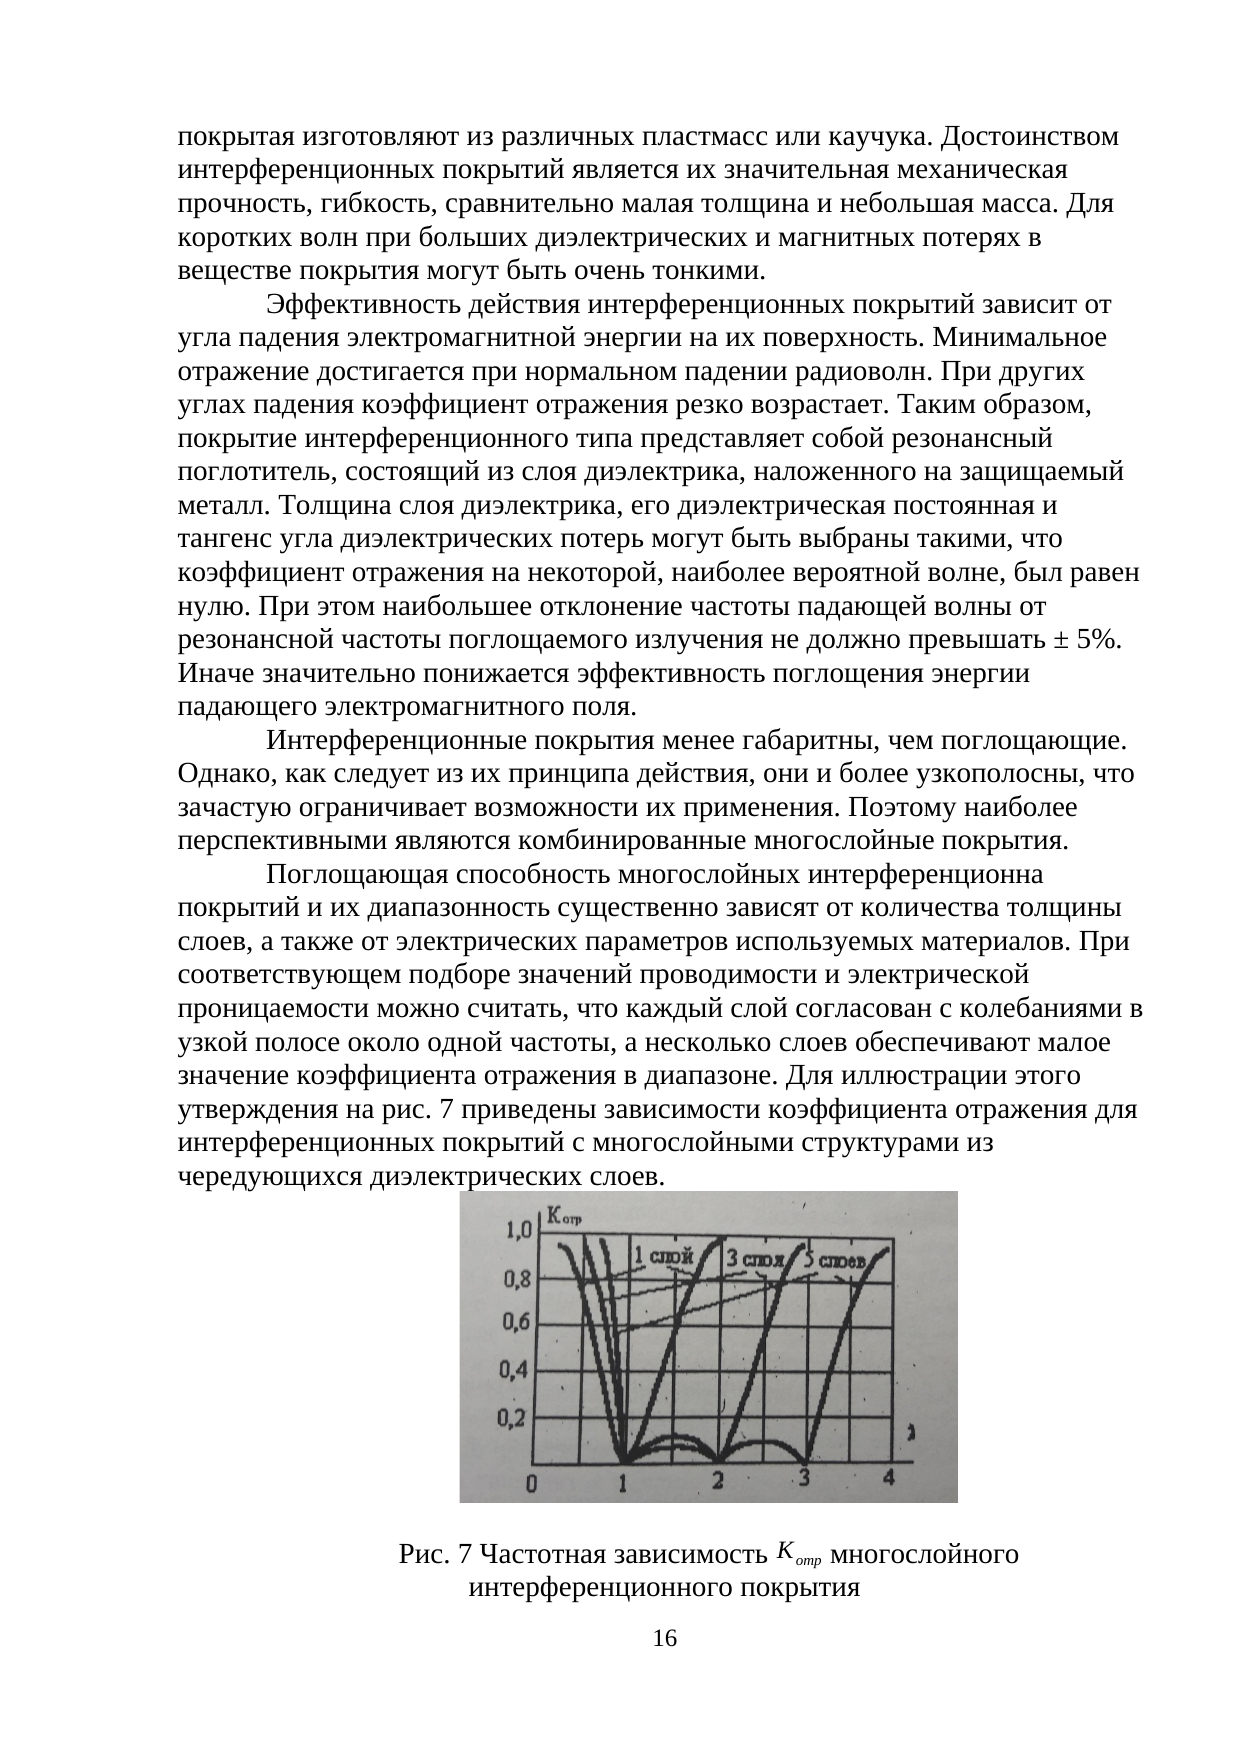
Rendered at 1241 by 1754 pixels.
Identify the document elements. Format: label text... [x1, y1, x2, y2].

text Интерференционные покрытия менее габаритны, чем поглощающие. Однако, как следует из их принципа действия, они и более узкополосны, что зачастую ограничивает возможности их применения. Поэтому наиболее перспективными являются комбинированные многослойные покрытия. [177, 722, 1152, 856]
text Рис. 7 Частотная зависимость многослойного интерференционного покрытия [177, 1536, 1152, 1603]
text Поглощающая способность многослойных интерференционна покрытий и их диапазонность существенно зависят от количества толщины слоев, а также от электрических параметров используемых материалов. При соответствующем подборе значений проводимости и электрической проницаемости можно считать, что каждый слой согласован с колебаниями в узкой полосе около одной частоты, а несколько слоев обеспечивают малое значение коэффициента отражения в диапазоне. Для иллюстрации этого утверждения на рис. 7 приведены зависимости коэффициента отражения для интерференционных покрытий с многослойными структурами из чередующихся диэлектрических слоев. [177, 856, 1152, 1191]
text Эффективность действия интерференционных покрытий зависит от угла падения электромагнитной энергии на их поверхность. Минимальное отражение достигается при нормальном падении радиоволн. При других углах падения коэффициент отражения резко возрастает. Таким образом, покрытие интерференционного типа представляет собой резонансный поглотитель, состоящий из слоя диэлектрика, наложенного на защищаемый металл. Толщина слоя диэлектрика, его диэлектрическая постоянная и тангенс угла диэлектрических потерь могут быть выбраны такими, что коэффициент отражения на некоторой, наиболее вероятной волне, был равен нулю. При этом наибольшее отклонение частоты падающей волны от резонансной частоты поглощаемого излучения не должно превышать ± 5%. Иначе значительно понижается эффективность поглощения энергии падающего электромагнитного поля. [177, 286, 1152, 722]
picture [459, 1191, 958, 1503]
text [177, 118, 1152, 286]
